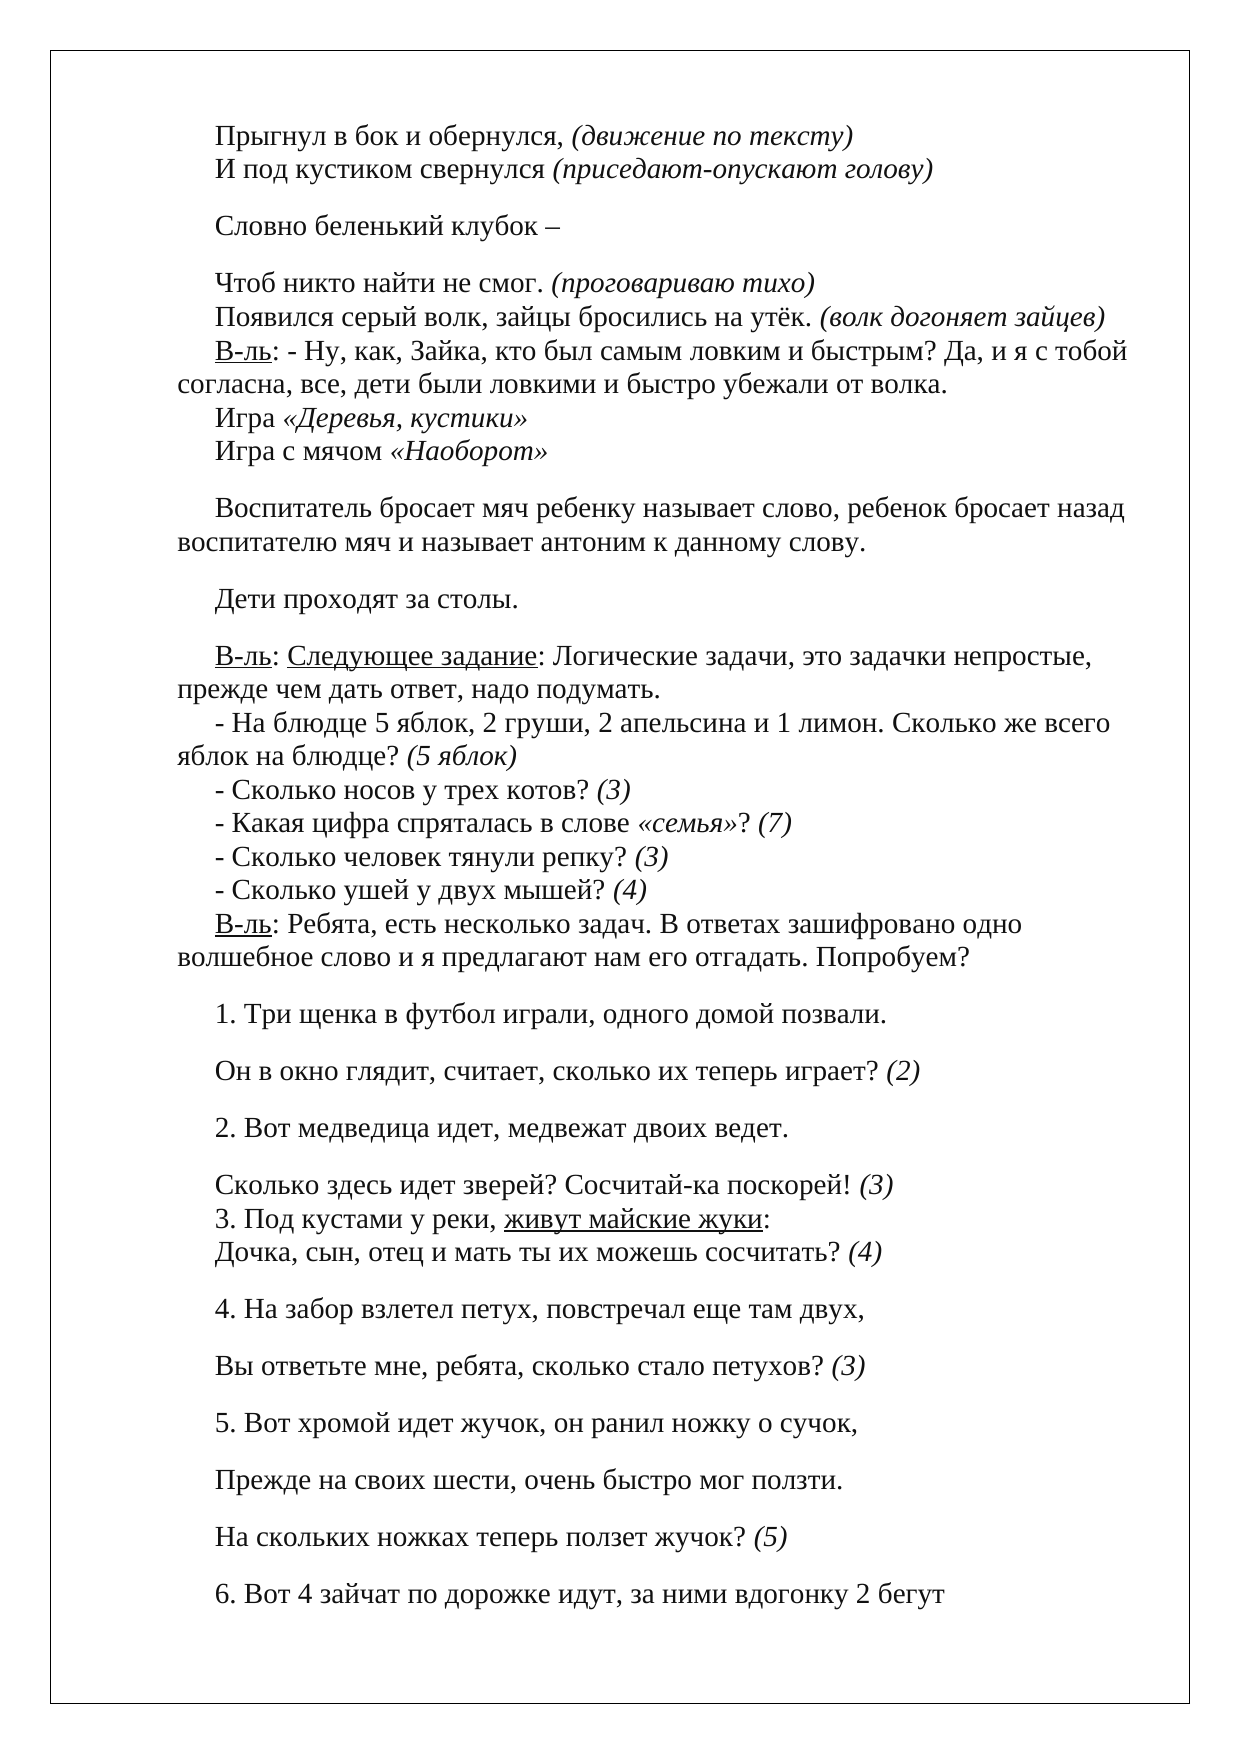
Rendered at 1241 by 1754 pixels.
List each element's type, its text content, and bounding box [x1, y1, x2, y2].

text - Сколько человек тянули репку? (3) [177, 839, 1152, 872]
text Игра «Деревья, кустики» [177, 400, 1152, 433]
text На скольких ножках теперь ползет жучок? (5) [177, 1519, 1152, 1553]
text В-ль: - Ну, как, Зайка, кто был самым ловким и быстрым? Да, и я с тобой согласна, все, дети были ловкими и быстро убежали от волка. [177, 333, 1152, 400]
text Сколько здесь идет зверей? Сосчитай-ка поскорей! (3) [177, 1167, 1152, 1201]
text Дети проходят за столы. [177, 581, 1152, 614]
text - Какая цифра спряталась в слове «семья»? (7) [177, 805, 1152, 839]
text Прежде на своих шести, очень быстро мог ползти. [177, 1462, 1152, 1496]
text Прыгнул в бок и обернулся, (движение по тексту) [177, 118, 1152, 152]
text Он в окно глядит, считает, сколько их теперь играет? (2) [177, 1053, 1152, 1087]
text В-ль: Ребята, есть несколько задач. В ответах зашифровано одно волшебное слово и я предлагают нам его отгадать. Попробуем? [177, 906, 1152, 973]
text В-ль: Следующее задание: Логические задачи, это задачки непростые, прежде чем дать ответ, надо подумать. [177, 638, 1152, 705]
text Словно беленький клубок – [177, 208, 1152, 242]
text 6. Вот 4 зайчат по дорожке идут, за ними вдогонку 2 бегут [177, 1576, 1152, 1610]
text - Сколько носов у трех котов? (3) [177, 772, 1152, 805]
text Воспитатель бросает мяч ребенку называет слово, ребенок бросает назад воспитателю мяч и называет антоним к данному слову. [177, 490, 1152, 557]
text 4. На забор взлетел петух, повстречал еще там двух, [177, 1292, 1152, 1325]
text 3. Под кустами у реки, живут майские жуки: [177, 1201, 1152, 1234]
text - Сколько ушей у двух мышей? (4) [177, 872, 1152, 906]
text Игра с мячом «Наоборот» [177, 433, 1152, 467]
text 2. Вот медведица идет, медвежат двоих ведет. [177, 1111, 1152, 1144]
text 5. Вот хромой идет жучок, он ранил ножку о сучок, [177, 1406, 1152, 1439]
text Дочка, сын, отец и мать ты их можешь сосчитать? (4) [177, 1234, 1152, 1268]
text 1. Три щенка в футбол играли, одного домой позвали. [177, 997, 1152, 1030]
text Появился серый волк, зайцы бросились на утёк. (волк догоняет зайцев) [177, 299, 1152, 333]
text Чтоб никто найти не смог. (проговариваю тихо) [177, 266, 1152, 299]
text - На блюдце 5 яблок, 2 груши, 2 апельсина и 1 лимон. Сколько же всего яблок на блюдце? (5 яблок) [177, 705, 1152, 772]
text Вы ответьте мне, ребята, сколько стало петухов? (3) [177, 1348, 1152, 1382]
text И под кустиком свернулся (приседают-опускают голову) [177, 152, 1152, 185]
